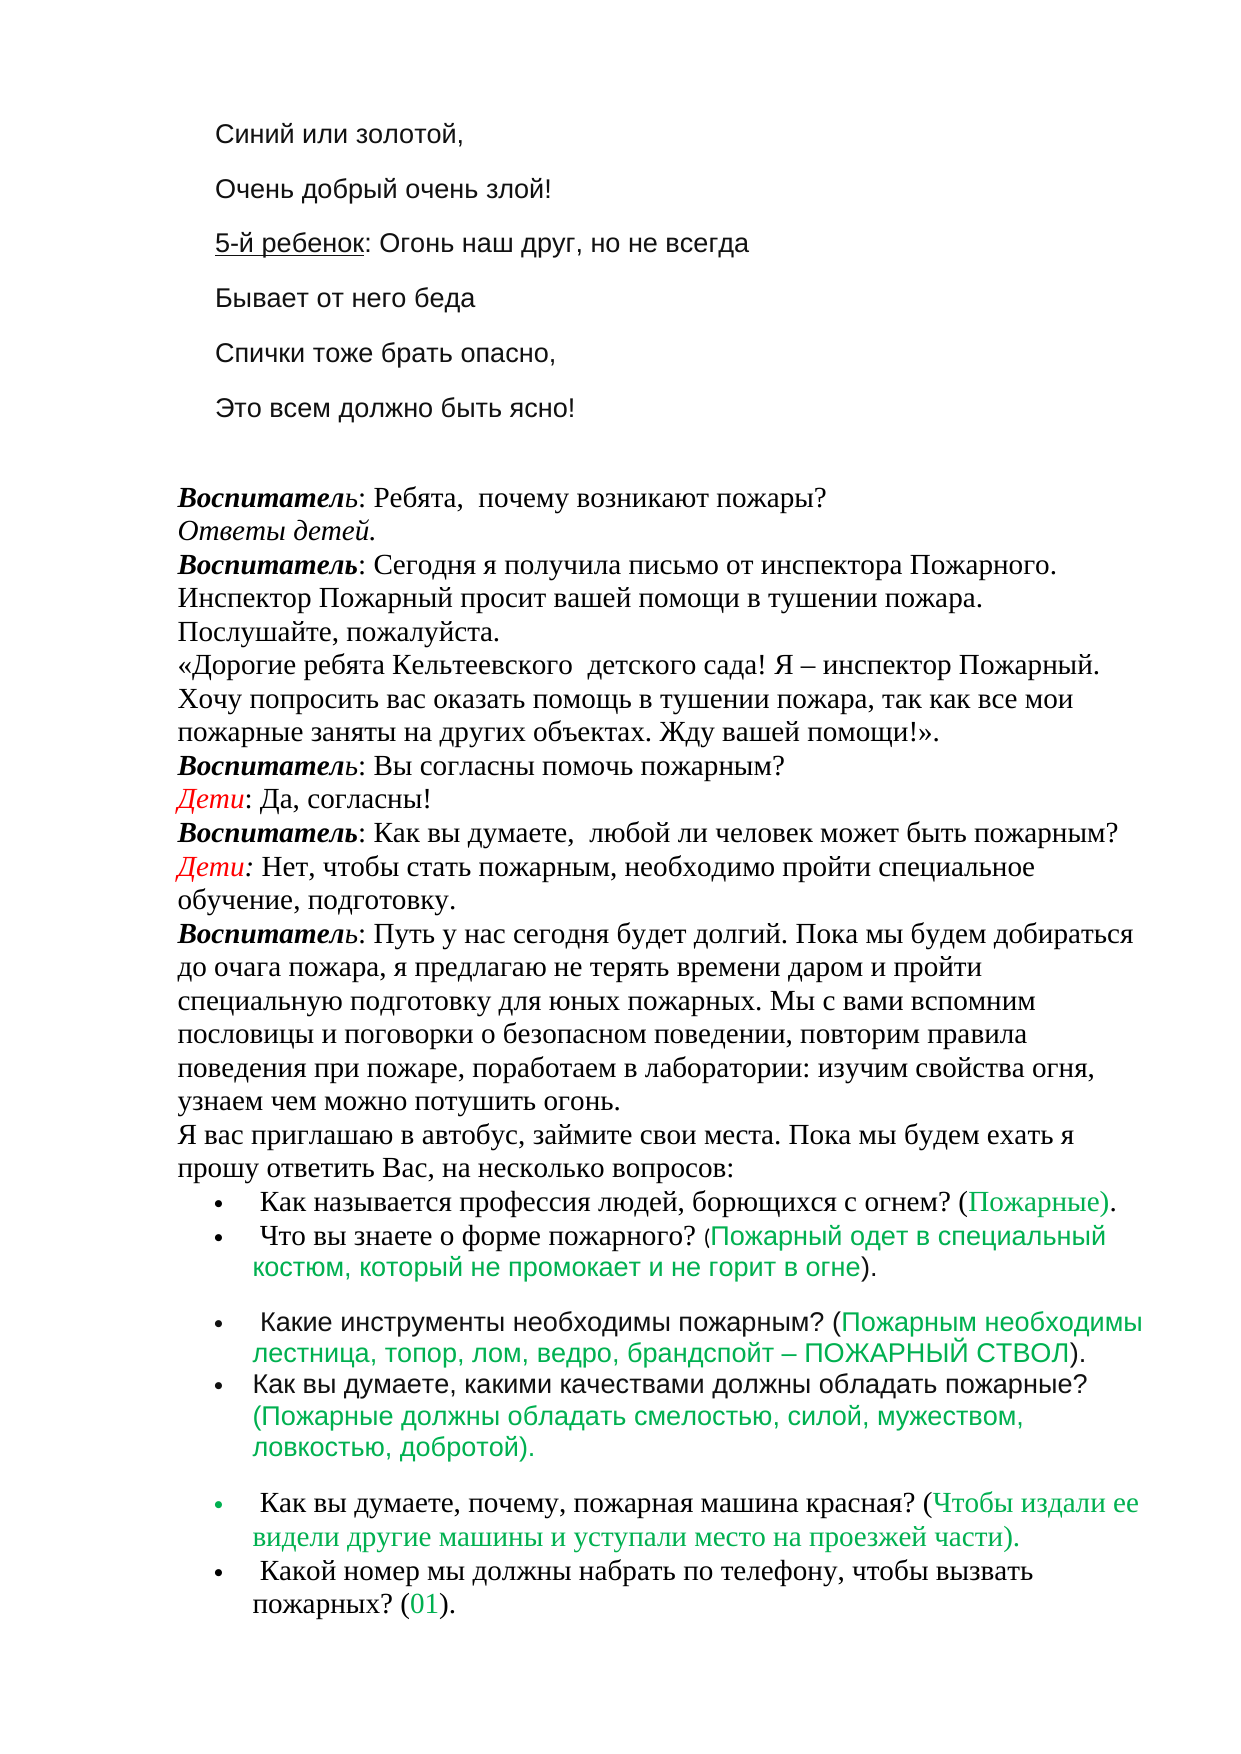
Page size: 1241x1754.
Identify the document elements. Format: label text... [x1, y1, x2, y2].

text Воспитатель: Как вы думаете, любой ли человек может быть пожарным? [177, 815, 1152, 849]
text Воспитатель: Сегодня я получила письмо от инспектора Пожарного. Инспектор Пожарный просит вашей помощи в тушении пожара. Послушайте, пожалуйста. [177, 547, 1152, 647]
text Воспитатель: Путь у нас сегодня будет долгий. Пока мы будем добираться до очага пожара, я предлагаю не терять времени даром и пройти специальную подготовку для юных пожарных. Мы с вами вспомним пословицы и поговорки о безопасном поведении, повторим правила поведения при пожаре, поработаем в лаборатории: изучим свойства огня, узнаем чем можно потушить огонь. [177, 916, 1152, 1117]
text Дети: Нет, чтобы стать пожарным, необходимо пройти специальное обучение, подготовку. [177, 849, 1152, 916]
text Синий или золотой, [177, 118, 1152, 149]
text Это всем должно быть ясно! [177, 392, 1152, 423]
text Ответы детей. [177, 513, 1152, 547]
list Какой номер мы должны набрать по телефону, чтобы вызвать пожарных? (01). [215, 1553, 1152, 1620]
text «Дорогие ребята Кельтеевского детского сада! Я – инспектор Пожарный. Хочу попросить вас оказать помощь в тушении пожара, так как все мои пожарные заняты на других объектах. Жду вашей помощи!». [177, 647, 1152, 748]
text Бывает от него беда [177, 282, 1152, 313]
list Как называется профессия людей, борющихся с огнем? (Пожарные). [215, 1184, 1152, 1218]
list Какие инструменты необходимы пожарным? (Пожарным необходимы лестница, топор, лом, ведро, брандспойт – ПОЖАРНЫЙ СТВОЛ). [215, 1306, 1152, 1368]
list Как вы думаете, какими качествами должны обладать пожарные? (Пожарные должны обладать смелостью, силой, мужеством, ловкостью, добротой). [215, 1368, 1152, 1462]
text Спички тоже брать опасно, [177, 337, 1152, 368]
text Дети: Да, согласны! [177, 782, 1152, 815]
text 5-й ребенок: Огонь наш друг, но не всегда [177, 227, 1152, 259]
text Очень добрый очень злой! [177, 173, 1152, 204]
text Я вас приглашаю в автобус, займите свои места. Пока мы будем ехать я прошу ответить Вас, на несколько вопросов: [177, 1117, 1152, 1184]
text Воспитатель: Вы согласны помочь пожарным? [177, 748, 1152, 782]
list Что вы знаете о форме пожарного? (Пожарный одет в специальный костюм, который не промокает и не горит в огне). [215, 1218, 1152, 1282]
list Как вы думаете, почему, пожарная машина красная? (Чтобы издали ее видели другие машины и уступали место на проезжей части). [215, 1486, 1152, 1553]
text Воспитатель: Ребята, почему возникают пожары? [177, 480, 1152, 513]
